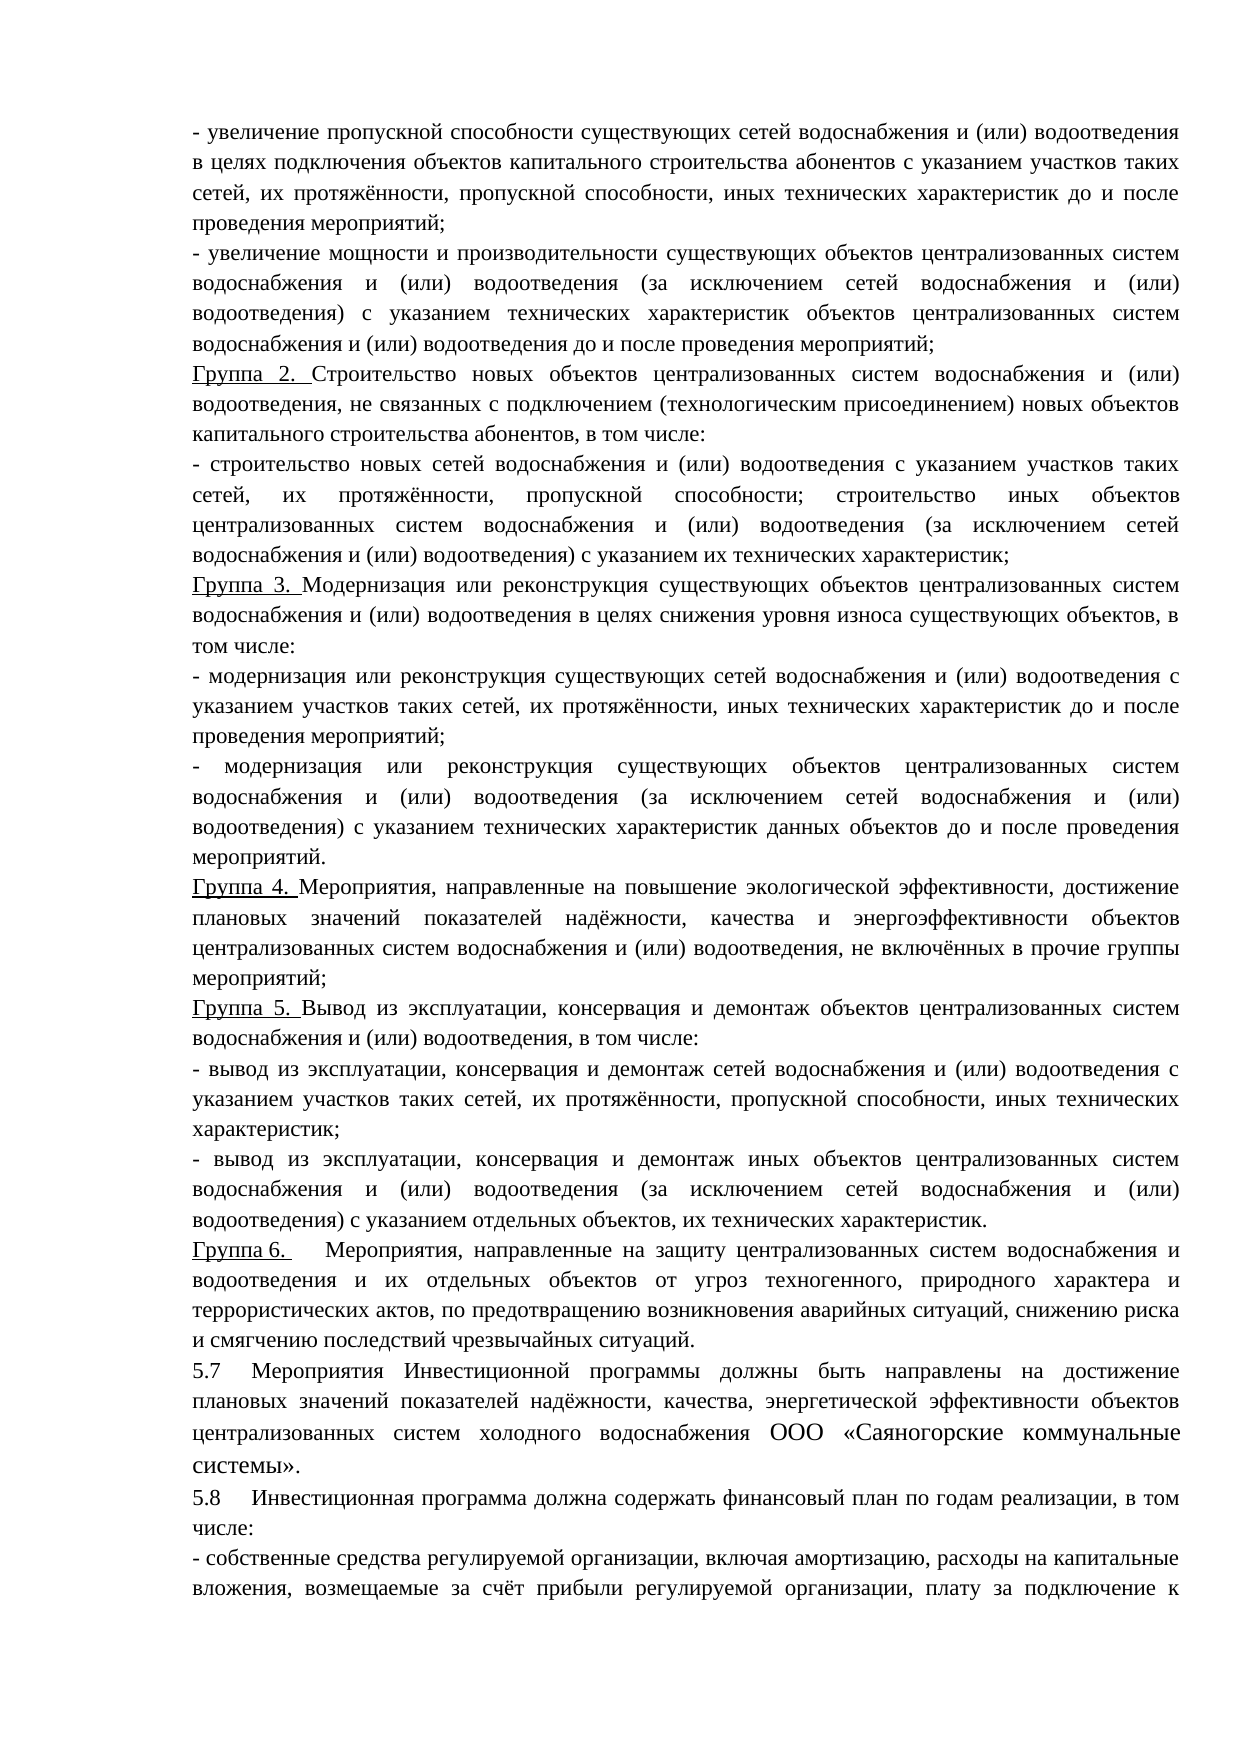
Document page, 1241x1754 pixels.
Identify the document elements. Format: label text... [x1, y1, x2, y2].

list - модернизация или реконструкция существующих сетей водоснабжения и (или) водоотведения с указанием участков таких сетей, их протяжённости, иных технических характеристик до и после проведения мероприятий; [192, 662, 1181, 749]
list Мероприятия Инвестиционной программы должны быть направлены на достижение плановых значений показателей надёжности, качества, энергетической эффективности объектов централизованных систем холодного водоснабжения ООО «Саяногорские коммунальные системы». [192, 1357, 1181, 1479]
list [192, 1544, 1181, 1601]
list Группа 4. Мероприятия, направленные на повышение экологической эффективности, достижение плановых значений показателей надёжности, качества и энергоэффективности объектов централизованных систем водоснабжения и (или) водоотведения, не включённых в прочие группы мероприятий; [192, 873, 1181, 990]
list - строительство новых сетей водоснабжения и (или) водоотведения с указанием участков таких сетей, их протяжённости, пропускной способности; строительство иных объектов централизованных систем водоснабжения и (или) водоотведения (за исключением сетей водоснабжения и (или) водоотведения) с указанием их технических характеристик; [192, 450, 1181, 567]
list - вывод из эксплуатации, консервация и демонтаж иных объектов централизованных систем водоснабжения и (или) водоотведения (за исключением сетей водоснабжения и (или) водоотведения) с указанием отдельных объектов, их технических характеристик. [192, 1145, 1181, 1232]
list - увеличение пропускной способности существующих сетей водоснабжения и (или) водоотведения в целях подключения объектов капитального строительства абонентов с указанием участков таких сетей, их протяжённости, пропускной способности, иных технических характеристик до и после проведения мероприятий; [192, 118, 1181, 235]
list - увеличение мощности и производительности существующих объектов централизованных систем водоснабжения и (или) водоотведения (за исключением сетей водоснабжения и (или) водоотведения) с указанием технических характеристик объектов централизованных систем водоснабжения и (или) водоотведения до и после проведения мероприятий; [192, 239, 1181, 356]
list - вывод из эксплуатации, консервация и демонтаж сетей водоснабжения и (или) водоотведения с указанием участков таких сетей, их протяжённости, пропускной способности, иных технических характеристик; [192, 1054, 1181, 1141]
list Инвестиционная программа должна содержать финансовый план по годам реализации, в том числе: [192, 1483, 1181, 1540]
list Группа 6. Мероприятия, направленные на защиту централизованных систем водоснабжения и водоотведения и их отдельных объектов от угроз техногенного, природного характера и террористических актов, по предотвращению возникновения аварийных ситуаций, снижению риска и смягчению последствий чрезвычайных ситуаций. [192, 1236, 1181, 1353]
list Группа 2. Строительство новых объектов централизованных систем водоснабжения и (или) водоотведения, не связанных с подключением (технологическим присоединением) новых объектов капитального строительства абонентов, в том числе: [192, 360, 1181, 447]
list Группа 3. Модернизация или реконструкция существующих объектов централизованных систем водоснабжения и (или) водоотведения в целях снижения уровня износа существующих объектов, в том числе: [192, 571, 1181, 658]
list - модернизация или реконструкция существующих объектов централизованных систем водоснабжения и (или) водоотведения (за исключением сетей водоснабжения и (или) водоотведения) с указанием технических характеристик данных объектов до и после проведения мероприятий. [192, 752, 1181, 869]
list Группа 5. Вывод из эксплуатации, консервация и демонтаж объектов централизованных систем водоснабжения и (или) водоотведения, в том числе: [192, 994, 1181, 1051]
